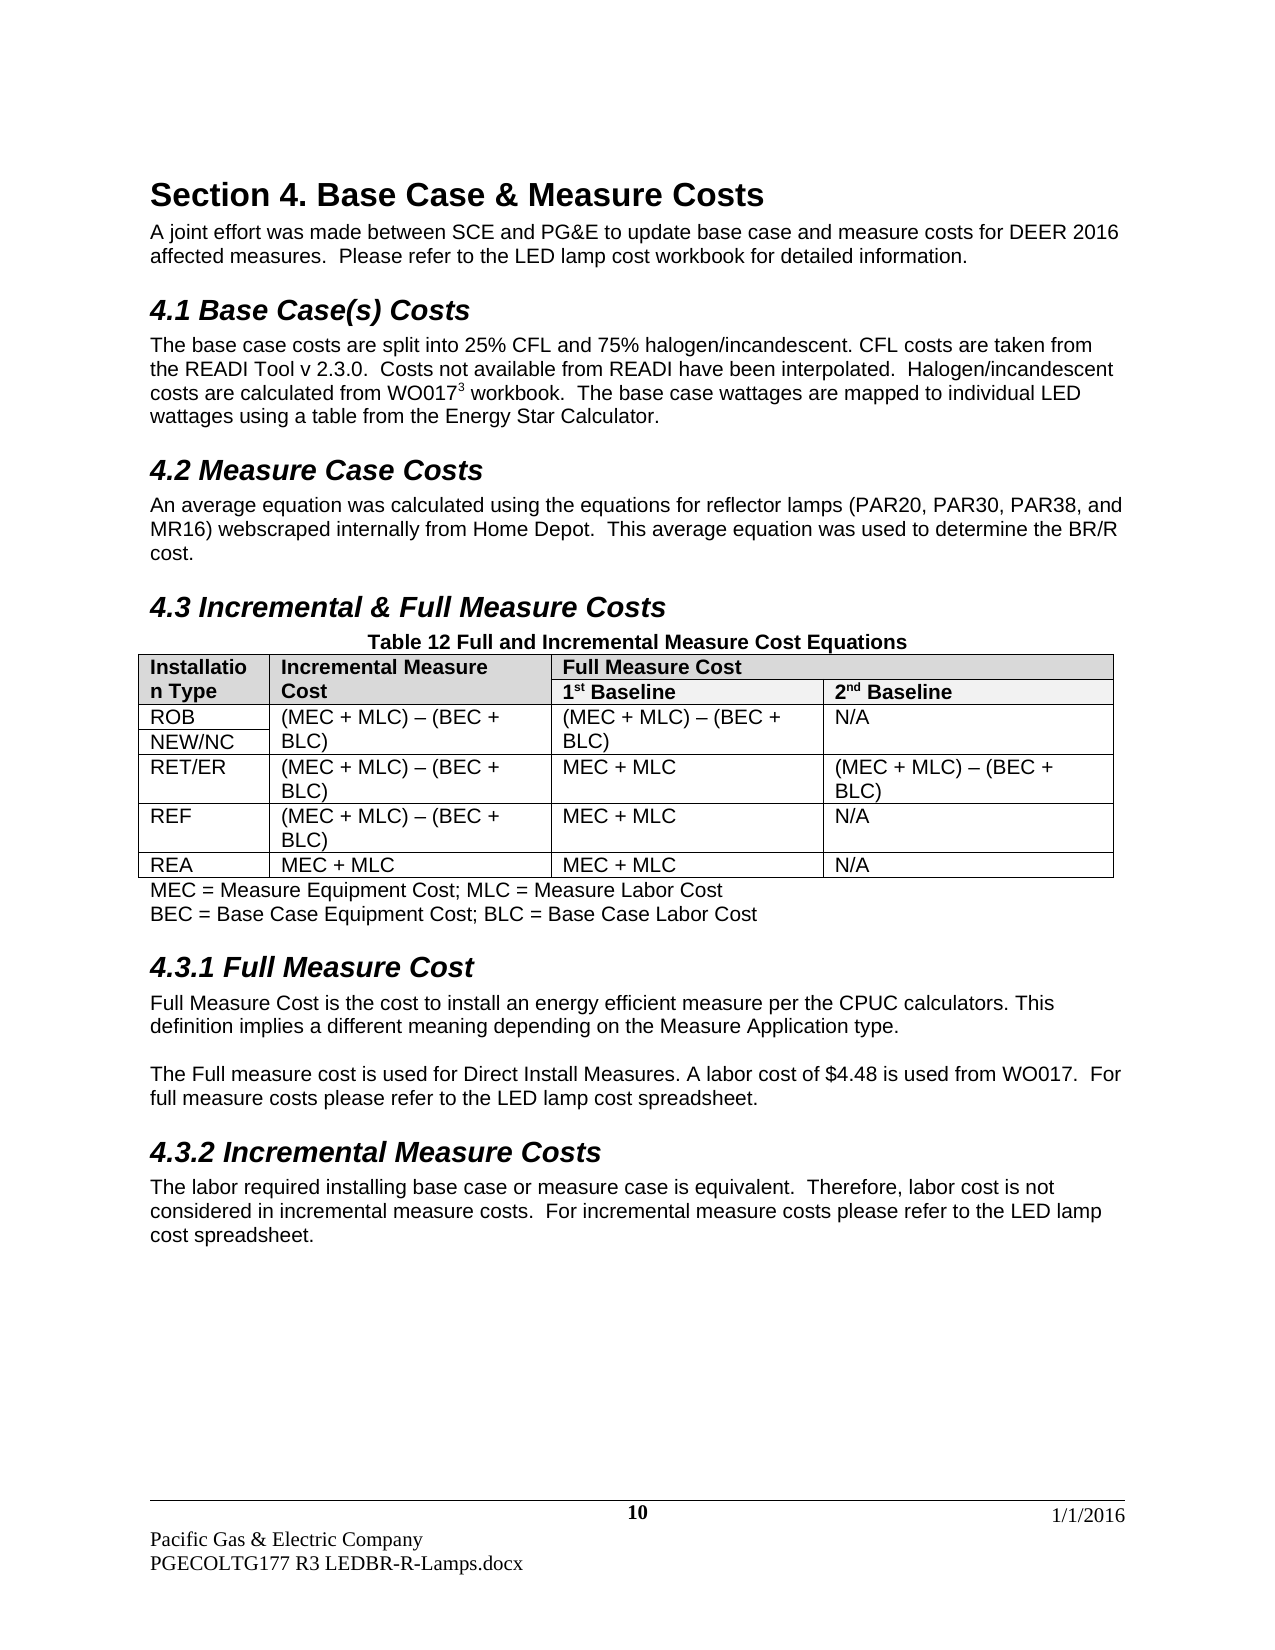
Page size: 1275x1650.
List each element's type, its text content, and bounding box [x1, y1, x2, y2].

table_cell N/A [824, 705, 1113, 754]
table_cell MEC + MLC [270, 853, 551, 877]
subtitle 4.3.2 Incremental Measure Costs [150, 1135, 1125, 1169]
table_cell REF [139, 804, 269, 852]
subtitle 4.3.1 Full Measure Cost [150, 951, 1125, 984]
table_header Incremental Measure Cost [270, 655, 551, 704]
text An average equation was calculated using the equations for reflector lamps (PAR20, PAR30, PAR38, and MR16) webscraped internally from Home Depot. This average equation was used to determine the BR/R cost. [150, 493, 1125, 565]
table_cell ROB [139, 705, 269, 729]
table_cell (MEC + MLC) – (BEC + BLC) [270, 804, 551, 852]
table_cell N/A [824, 853, 1113, 877]
table_cell 2nd Baseline [824, 680, 1113, 704]
table_cell (MEC + MLC) – (BEC + BLC) [824, 755, 1113, 803]
subtitle 4.1 Base Case(s) Costs [150, 293, 1125, 326]
text The base case costs are split into 25% CFL and 75% halogen/incandescent. CFL costs are taken from the READI Tool v 2.3.0. Costs not available from READI have been interpolated. Halogen/incandescent costs are calculated from WO017 workbook. The base case wattages are mapped to individual LED wattages using a table from the Energy Star Calculator. [150, 332, 1125, 428]
table_cell MEC + MLC [552, 804, 823, 852]
table_cell REA [139, 853, 269, 877]
text Full Measure Cost is the cost to install an energy efficient measure per the CPUC calculators. This definition implies a different meaning depending on the Measure Application type. [150, 990, 1125, 1038]
table_cell RET/ER [139, 755, 269, 803]
table_cell 1st Baseline [552, 680, 823, 704]
text The Full measure cost is used for Direct Install Measures. A labor cost of $4.48 is used from WO017. For full measure costs please refer to the LED lamp cost spreadsheet. [150, 1062, 1125, 1110]
table_cell MEC + MLC [552, 853, 823, 877]
table_header Installation Type [139, 655, 269, 704]
text Table 12 Full and Incremental Measure Cost Equations [150, 630, 1125, 654]
text A joint effort was made between SCE and PG&E to update base case and measure costs for DEER 2016 affected measures. Please refer to the LED lamp cost workbook for detailed information. [150, 220, 1125, 268]
table_cell NEW/NC [139, 730, 269, 754]
text The labor required installing base case or measure case is equivalent. Therefore, labor cost is not considered in incremental measure costs. For incremental measure costs please refer to the LED lamp cost spreadsheet. [150, 1175, 1125, 1247]
subtitle 4.3 Incremental & Full Measure Costs [150, 590, 1125, 623]
subtitle Section 4. Base Case & Measure Costs [150, 175, 1125, 213]
subtitle 4.2 Measure Case Costs [150, 453, 1125, 487]
table_cell MEC + MLC [552, 755, 823, 803]
table_cell (MEC + MLC) – (BEC + BLC) [552, 705, 823, 754]
table_header Full Measure Cost [552, 655, 1113, 679]
text MEC = Measure Equipment Cost; MLC = Measure Labor Cost [150, 878, 1125, 902]
text BEC = Base Case Equipment Cost; BLC = Base Case Labor Cost [150, 902, 1125, 926]
table_cell (MEC + MLC) – (BEC + BLC) [270, 755, 551, 803]
table_cell N/A [824, 804, 1113, 852]
table_cell (MEC + MLC) – (BEC + BLC) [270, 705, 551, 754]
